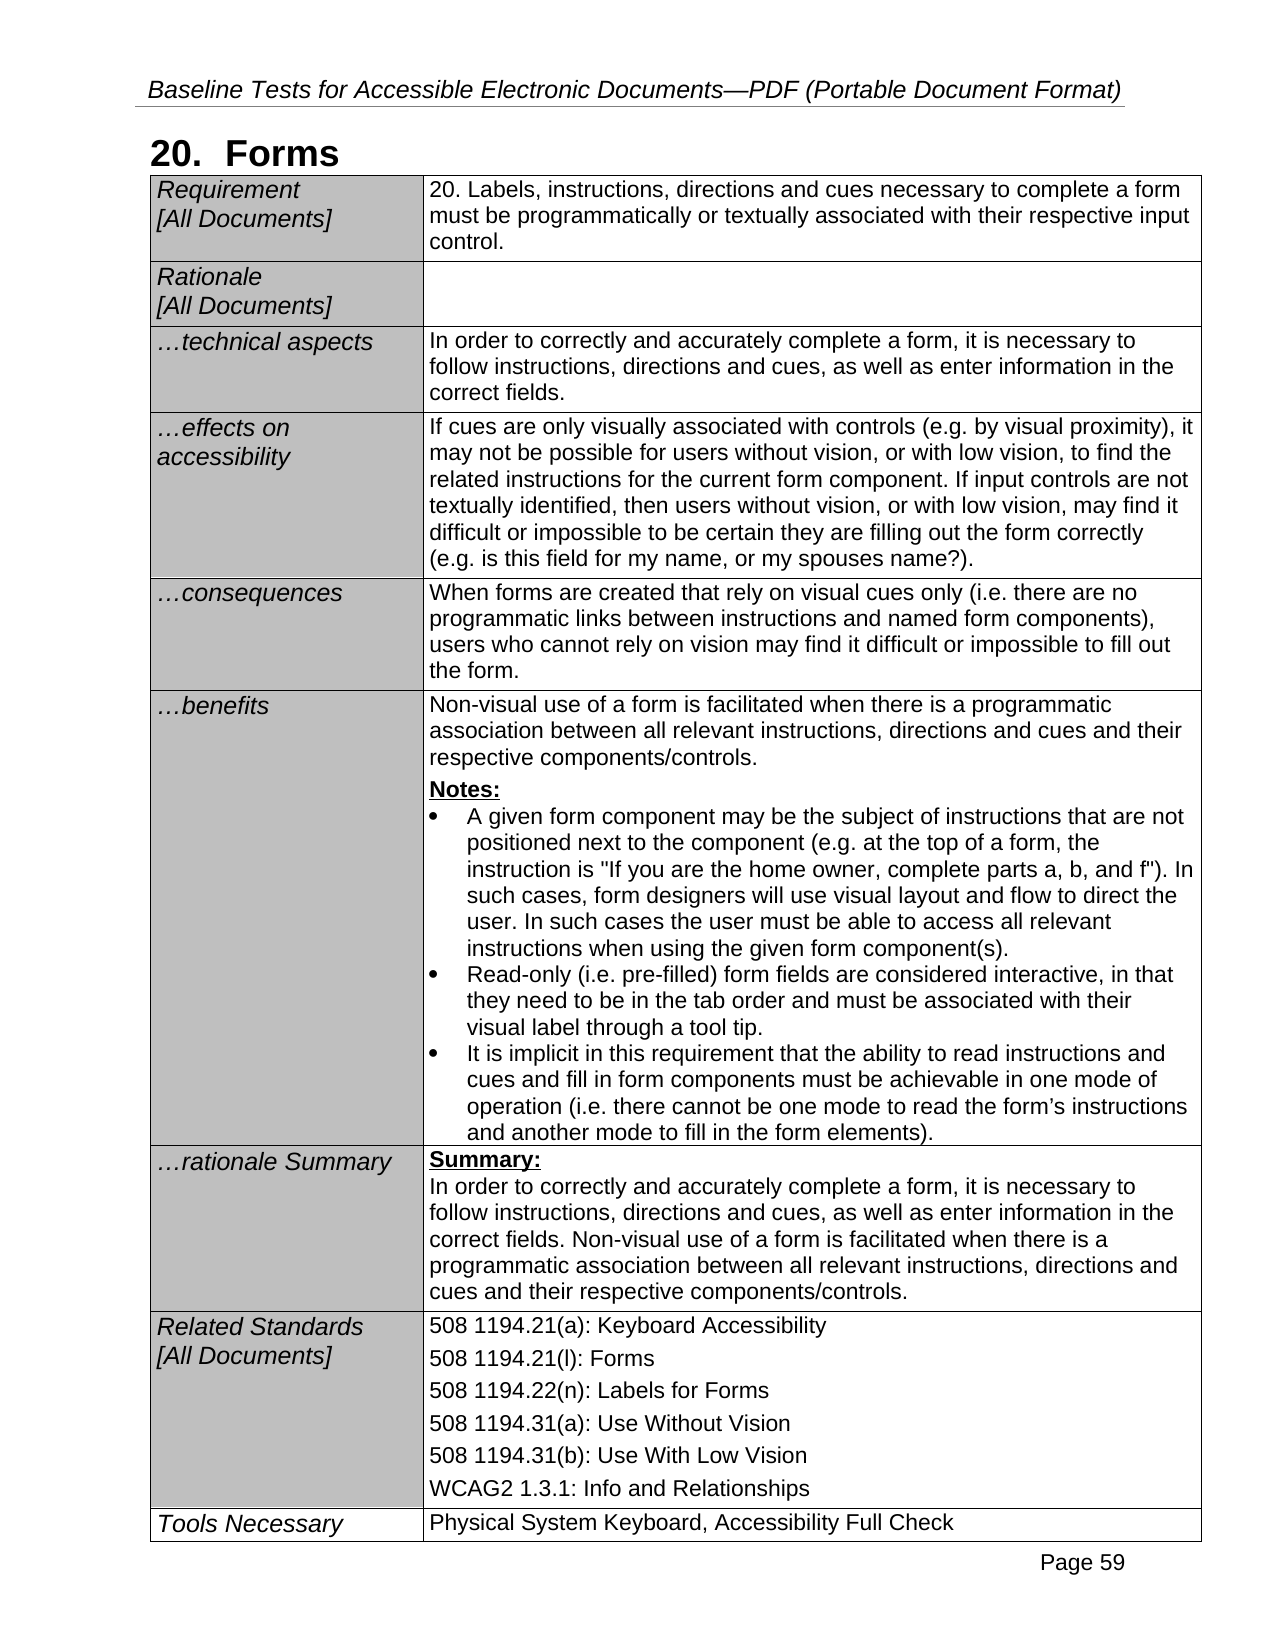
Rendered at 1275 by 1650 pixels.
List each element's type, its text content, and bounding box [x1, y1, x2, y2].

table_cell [151, 1509, 423, 1541]
table_cell [424, 262, 1201, 326]
table_cell 508 1194.21(a): Keyboard Accessibility 508 1194.21(l): Forms 508 1194.22(n): Labels for Forms 508 1194.31(a): Use Without Vision 508 1194.31(b): Use With Low Vision WCAG2 1.3.1: Info and Relationships [424, 1312, 1201, 1507]
table_cell In order to correctly and accurately complete a form, it is necessary to follow instructions, directions and cues, as well as enter information in the correct fields. [424, 327, 1201, 412]
table_cell …benefits [151, 691, 423, 1145]
table_cell When forms are created that rely on visual cues only (i.e. there are no programmatic links between instructions and named form components), users who cannot rely on vision may find it difficult or impossible to fill out the form. [424, 579, 1201, 690]
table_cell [424, 1509, 1201, 1541]
table_cell …consequences [151, 579, 423, 690]
table_header Requirement [All Documents] [151, 176, 423, 261]
table_cell Summary: In order to correctly and accurately complete a form, it is necessary to follow instructions, directions and cues, as well as enter information in the correct fields. Non-visual use of a form is facilitated when there is a programmatic association between all relevant instructions, directions and cues and their respective components/controls. [424, 1146, 1201, 1311]
table_cell Related Standards [All Documents] [151, 1312, 423, 1507]
table_cell Rationale [All Documents] [151, 262, 423, 326]
table_cell …technical aspects [151, 327, 423, 412]
table_cell …effects on accessibility [151, 413, 423, 577]
subtitle Forms [150, 131, 1125, 174]
table_header 20. Labels, instructions, directions and cues necessary to complete a form must be programmatically or textually associated with their respective input control. [424, 176, 1201, 261]
table_cell Non-visual use of a form is facilitated when there is a programmatic association between all relevant instructions, directions and cues and their respective components/controls. Notes: A given form component may be the subject of instructions that are not positioned next to the component (e.g. at the top of a form, the instruction is "If you are the home owner, complete parts a, b, and f"). In such cases, form designers will use visual layout and flow to direct the user. In such cases the user must be able to access all relevant instructions when using the given form component(s). Read-only (i.e. pre-filled) form fields are considered interactive, in that they need to be in the tab order and must be associated with their visual label through a tool tip. It is implicit in this requirement that the ability to read instructions and cues and fill in form components must be achievable in one mode of operation (i.e. there cannot be one mode to read the form’s instructions and another mode to fill in the form elements). [424, 691, 1201, 1145]
table_cell If cues are only visually associated with controls (e.g. by visual proximity), it may not be possible for users without vision, or with low vision, to find the related instructions for the current form component. If input controls are not textually identified, then users without vision, or with low vision, may find it difficult or impossible to be certain they are filling out the form correctly (e.g. is this field for my name, or my spouses name?). [424, 413, 1201, 577]
table_cell …rationale Summary [151, 1146, 423, 1311]
